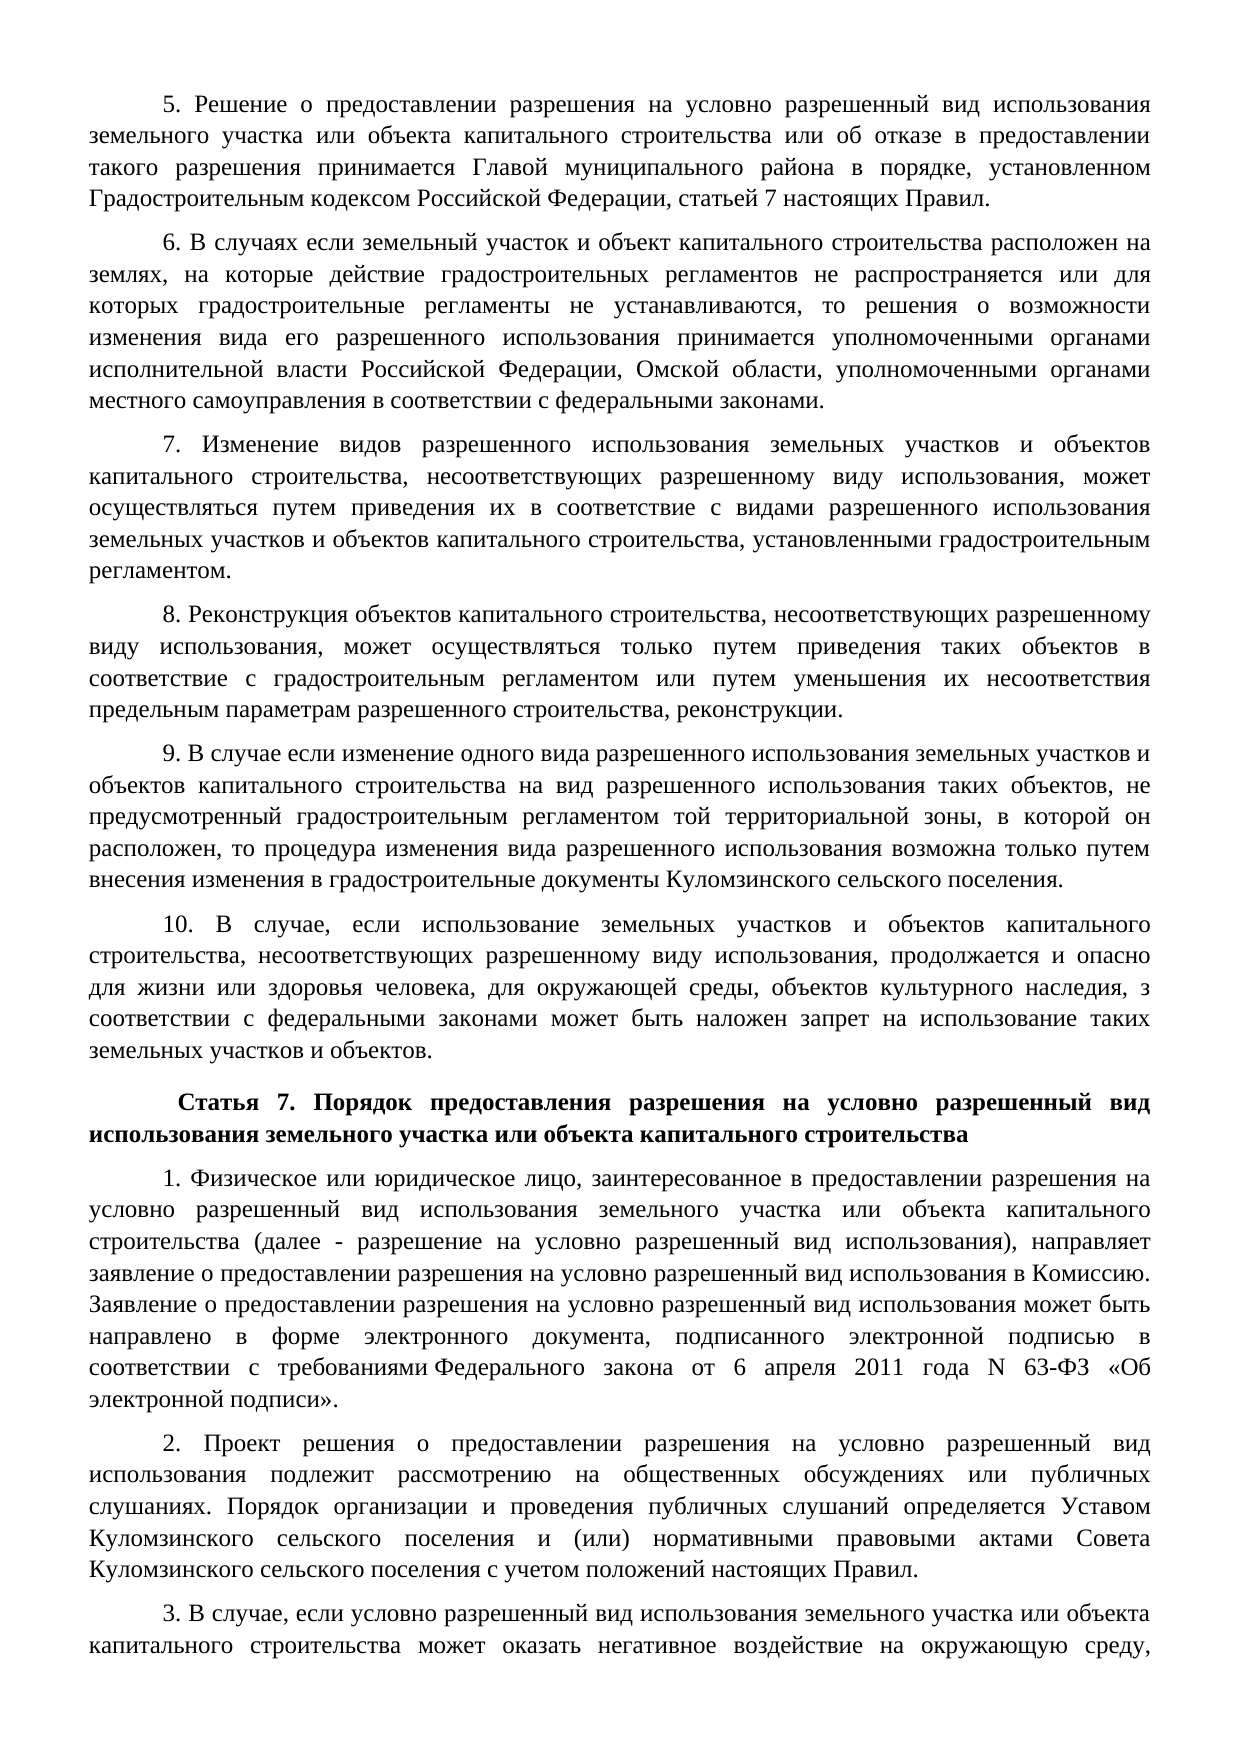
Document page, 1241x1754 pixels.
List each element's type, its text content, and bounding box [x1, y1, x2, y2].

text 9. В случае если изменение одного вида разрешенного использования земельных участков и объектов капитального строительства на вид разрешенного использования таких объектов, не предусмотренный градостроительным регламентом той территориальной зоны, в которой он расположен, то процедура изменения вида разрешенного использования возможна только путем внесения изменения в градостроительные документы Куломзинского сельского поселения. [89, 738, 1152, 893]
text 6. В случаях если земельный участок и объект капитального строительства расположен на землях, на которые действие градостроительных регламентов не распространяется или для которых градостроительные регламенты не устанавливаются, то решения о возможности изменения вида его разрешенного использования принимается уполномоченными органами исполнительной власти Российской Федерации, Омской области, уполномоченными органами местного самоуправления в соответствии с федеральными законами. [89, 227, 1152, 414]
text 5. Решение о предоставлении разрешения на условно разрешенный вид использования земельного участка или объекта капитального строительства или об отказе в предоставлении такого разрешения принимается Главой муниципального района в порядке, установленном Градостроительным кодексом Российской Федерации, статьей 7 настоящих Правил. [89, 89, 1152, 212]
text 1. Физическое или юридическое лицо, заинтересованное в предоставлении разрешения на условно разрешенный вид использования земельного участка или объекта капитального строительства (далее - разрешение на условно разрешенный вид использования), направляет заявление о предоставлении разрешения на условно разрешенный вид использования в Комиссию. Заявление о предоставлении разрешения на условно разрешенный вид использования может быть направлено в форме электронного документа, подписанного электронной подписью в соответствии с требованиями Федерального закона от 6 апреля 2011 года N 63-ФЗ «Об электронной подписи». [89, 1163, 1152, 1413]
text 8. Реконструкция объектов капитального строительства, несоответствующих разрешенному виду использования, может осуществляться только путем приведения таких объектов в соответствие с градостроительным регламентом или путем уменьшения их несоответствия предельным параметрам разрешенного строительства, реконструкции. [89, 599, 1152, 723]
text 2. Проект решения о предоставлении разрешения на условно разрешенный вид использования подлежит рассмотрению на общественных обсуждениях или публичных слушаниях. Порядок организации и проведения публичных слушаний определяется Уставом Куломзинского сельского поселения и (или) нормативными правовыми актами Совета Куломзинского сельского поселения с учетом положений настоящих Правил. [89, 1428, 1152, 1583]
subtitle Статья 7. Порядок предоставления разрешения на условно разрешенный вид использования земельного участка или объекта капитального строительства [89, 1087, 1152, 1148]
text 10. В случае, если использование земельных участков и объектов капитального строительства, несоответствующих разрешенному виду использования, продолжается и опасно для жизни или здоровья человека, для окружающей среды, объектов культурного наследия, з соответствии с федеральными законами может быть наложен запрет на использование таких земельных участков и объектов. [89, 909, 1152, 1064]
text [89, 1598, 1152, 1658]
text 7. Изменение видов разрешенного использования земельных участков и объектов капитального строительства, несоответствующих разрешенному виду использования, может осуществляться путем приведения их в соответствие с видами разрешенного использования земельных участков и объектов капитального строительства, установленными градостроительным регламентом. [89, 429, 1152, 584]
